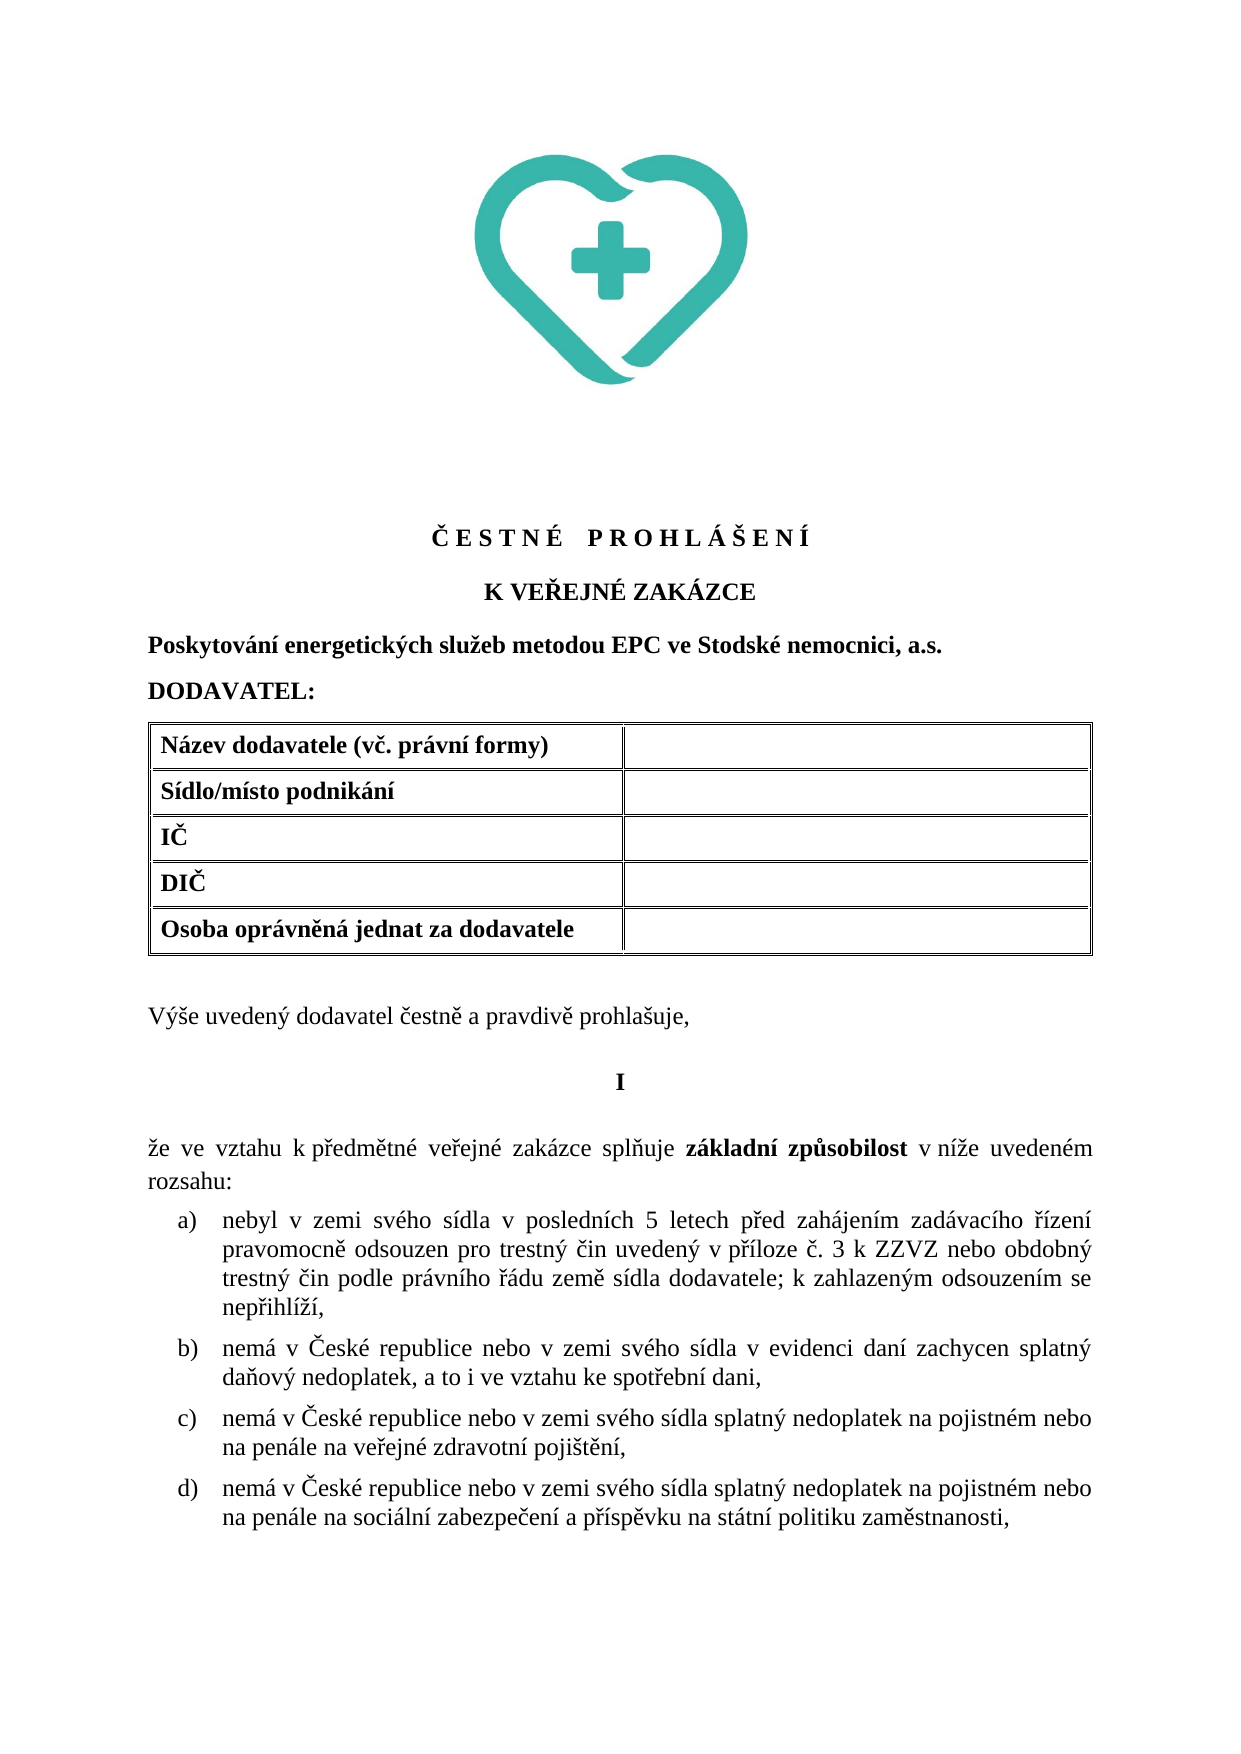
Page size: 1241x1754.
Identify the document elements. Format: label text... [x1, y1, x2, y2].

list že ve vztahu k předmětné veřejné zakázce splňuje základní způsobilost v níže uvedeném rozsahu: [148, 1133, 1093, 1195]
table_cell Sídlo/místo podnikání [149, 768, 624, 814]
table_cell Osoba oprávněná jednat za dodavatele [149, 906, 624, 952]
list Výše uvedený dodavatel čestně a pravdivě prohlašuje, [148, 1001, 1093, 1030]
table_cell [624, 860, 1091, 906]
picture [439, 127, 805, 409]
text K VEŘEJNÉ ZAKÁZCE [148, 577, 1093, 606]
list nemá v České republice nebo v zemi svého sídla v evidenci daní zachycen splatný daňový nedoplatek, a to i ve vztahu ke spotřební dani, [177, 1333, 1093, 1390]
table_cell [624, 814, 1091, 860]
table_cell IČ [149, 814, 624, 860]
table_cell [624, 906, 1091, 952]
list nemá v České republice nebo v zemi svého sídla splatný nedoplatek na pojistném nebo na penále na veřejné zdravotní pojištění, [177, 1403, 1093, 1460]
list nebyl v zemi svého sídla v posledních 5 letech před zahájením zadávacího řízení pravomocně odsouzen pro trestný čin uvedený v příloze č. 3 k ZZVZ nebo obdobný trestný čin podle právního řádu země sídla dodavatele; k zahlazeným odsouzením se nepřihlíží, [177, 1205, 1093, 1320]
table_header Název dodavatele (vč. právní formy) [151, 723, 624, 768]
list nemá v České republice nebo v zemi svého sídla splatný nedoplatek na pojistném nebo na penále na sociální zabezpečení a příspěvku na státní politiku zaměstnanosti, [177, 1473, 1093, 1530]
table_cell [624, 768, 1091, 814]
text Poskytování energetických služeb metodou EPC ve Stodské nemocnici, a.s. [148, 631, 1093, 659]
text DODAVATEL: [148, 676, 1093, 705]
list I [148, 1067, 1093, 1096]
table_header [624, 725, 1090, 768]
table_cell DIČ [149, 860, 624, 906]
text Č e s t n é p r o h l á š e n í [148, 523, 1093, 552]
